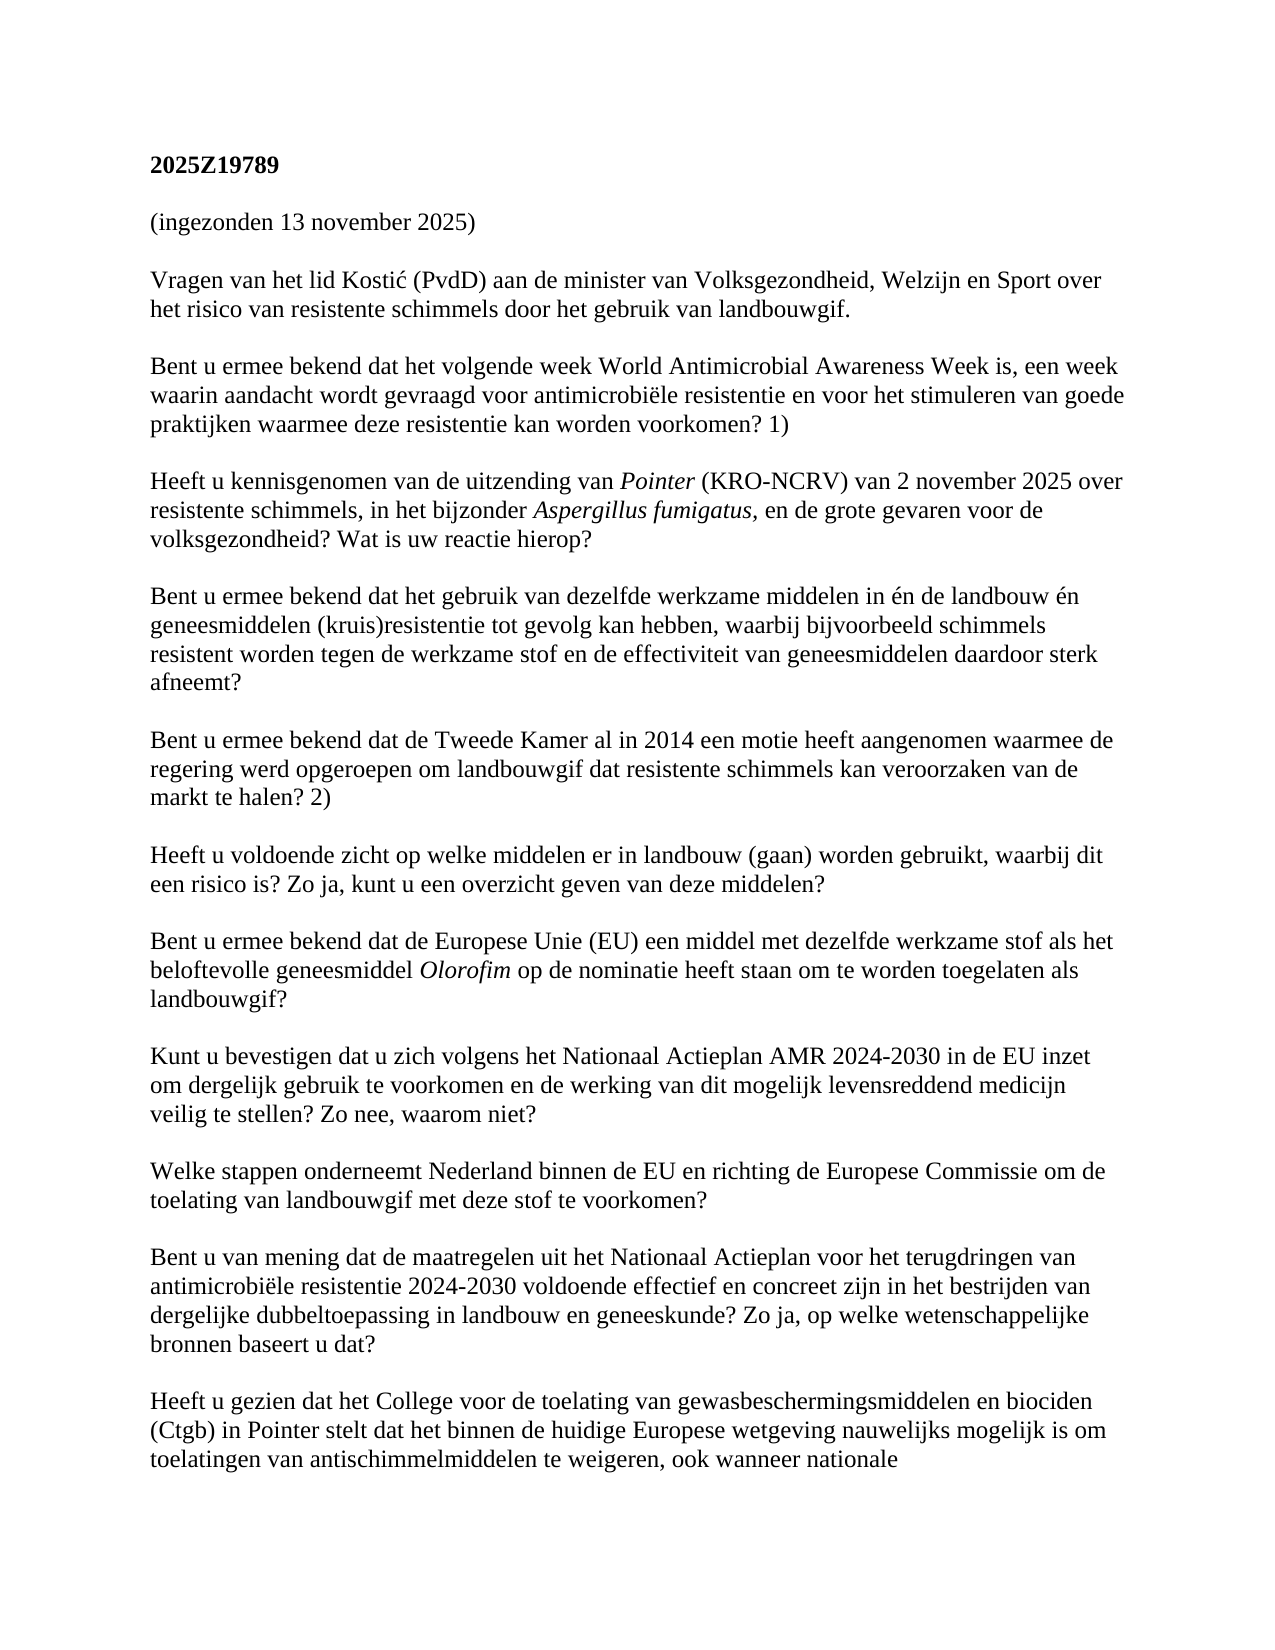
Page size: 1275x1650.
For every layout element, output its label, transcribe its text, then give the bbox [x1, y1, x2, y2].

text Vragen van het lid Kostić (PvdD) aan de minister van Volksgezondheid, Welzijn en Sport over het risico van resistente schimmels door het gebruik van landbouwgif. [150, 265, 1125, 351]
text (ingezonden 13 november 2025) [150, 207, 1125, 265]
text 2025Z19789 [150, 150, 1125, 207]
